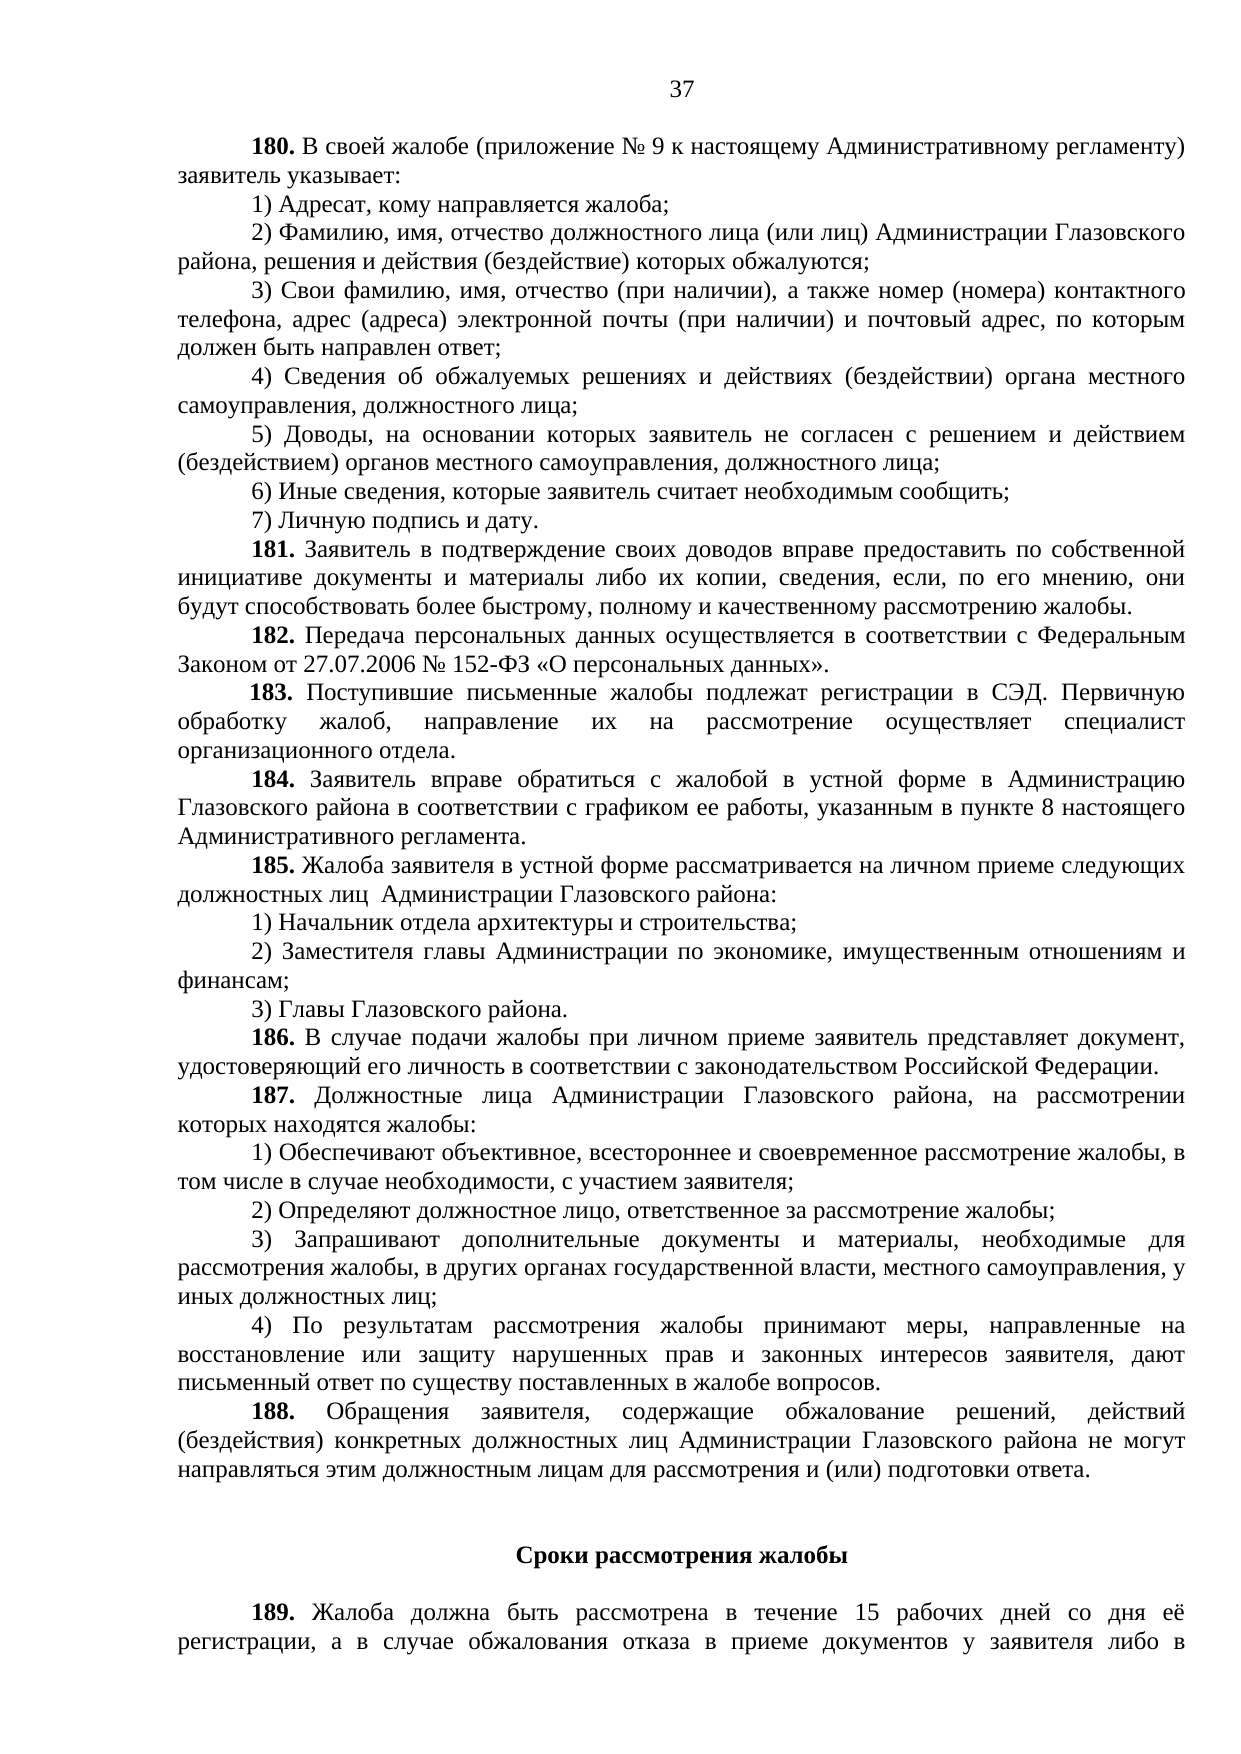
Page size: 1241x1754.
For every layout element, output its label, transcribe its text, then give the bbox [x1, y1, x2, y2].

text 3) Главы Глазовского района. [177, 994, 1186, 1022]
text 5) Доводы, на основании которых заявитель не согласен с решением и действием (бездействием) органов местного самоуправления, должностного лица; [177, 419, 1186, 476]
text 3) Свои фамилию, имя, отчество (при наличии), а также номер (номера) контактного телефона, адрес (адреса) электронной почты (при наличии) и почтовый адрес, по которым должен быть направлен ответ; [177, 275, 1186, 361]
text 180. В своей жалобе (приложение № 9 к настоящему Административному регламенту) заявитель указывает: [177, 131, 1186, 189]
text 6) Иные сведения, которые заявитель считает необходимым сообщить; [177, 476, 1186, 505]
text 181. Заявитель в подтверждение своих доводов вправе предоставить по собственной инициативе документы и материалы либо их копии, сведения, если, по его мнению, они будут способствовать более быстрому, полному и качественному рассмотрению жалобы. [177, 534, 1186, 620]
text 187. Должностные лица Администрации Глазовского района, на рассмотрении которых находятся жалобы: [177, 1080, 1186, 1137]
text 1) Адресат, кому направляется жалоба; [177, 189, 1186, 217]
text 188. Обращения заявителя, содержащие обжалование решений, действий (бездействия) конкретных должностных лиц Администрации Глазовского района не могут направляться этим должностным лицам для рассмотрения и (или) подготовки ответа. [177, 1396, 1186, 1482]
text 184. Заявитель вправе обратиться с жалобой в устной форме в Администрацию Глазовского района в соответствии с графиком ее работы, указанным в пункте 8 настоящего Административного регламента. [177, 764, 1186, 850]
text 4) По результатам рассмотрения жалобы принимают меры, направленные на восстановление или защиту нарушенных прав и законных интересов заявителя, дают письменный ответ по существу поставленных в жалобе вопросов. [177, 1310, 1186, 1396]
text 186. В случае подачи жалобы при личном приеме заявитель представляет документ, удостоверяющий его личность в соответствии с законодательством Российской Федерации. [177, 1022, 1186, 1080]
text 2) Фамилию, имя, отчество должностного лица (или лиц) Администрации Глазовского района, решения и действия (бездействие) которых обжалуются; [177, 217, 1186, 275]
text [177, 1597, 1186, 1655]
text 2) Заместителя главы Администрации по экономике, имущественным отношениям и финансам; [177, 936, 1186, 994]
text 3) Запрашивают дополнительные документы и материалы, необходимые для рассмотрения жалобы, в других органах государственной власти, местного самоуправления, у иных должностных лиц; [177, 1224, 1186, 1310]
text 7) Личную подпись и дату. [177, 505, 1186, 534]
text Сроки рассмотрения жалобы [177, 1540, 1186, 1569]
text 182. Передача персональных данных осуществляется в соответствии с Федеральным Законом от 27.07.2006 № 152-ФЗ «О персональных данных». [177, 620, 1186, 677]
text 2) Определяют должностное лицо, ответственное за рассмотрение жалобы; [177, 1195, 1186, 1224]
text 4) Сведения об обжалуемых решениях и действиях (бездействии) органа местного самоуправления, должностного лица; [177, 361, 1186, 419]
text 183. Поступившие письменные жалобы подлежат регистрации в СЭД. Первичную обработку жалоб, направление их на рассмотрение осуществляет специалист организационного отдела. [177, 677, 1186, 764]
text 185. Жалоба заявителя в устной форме рассматривается на личном приеме следующих должностных лиц Администрации Глазовского района: [177, 850, 1186, 907]
text 1) Обеспечивают объективное, всестороннее и своевременное рассмотрение жалобы, в том числе в случае необходимости, с участием заявителя; [177, 1137, 1186, 1195]
text 1) Начальник отдела архитектуры и строительства; [177, 907, 1186, 936]
